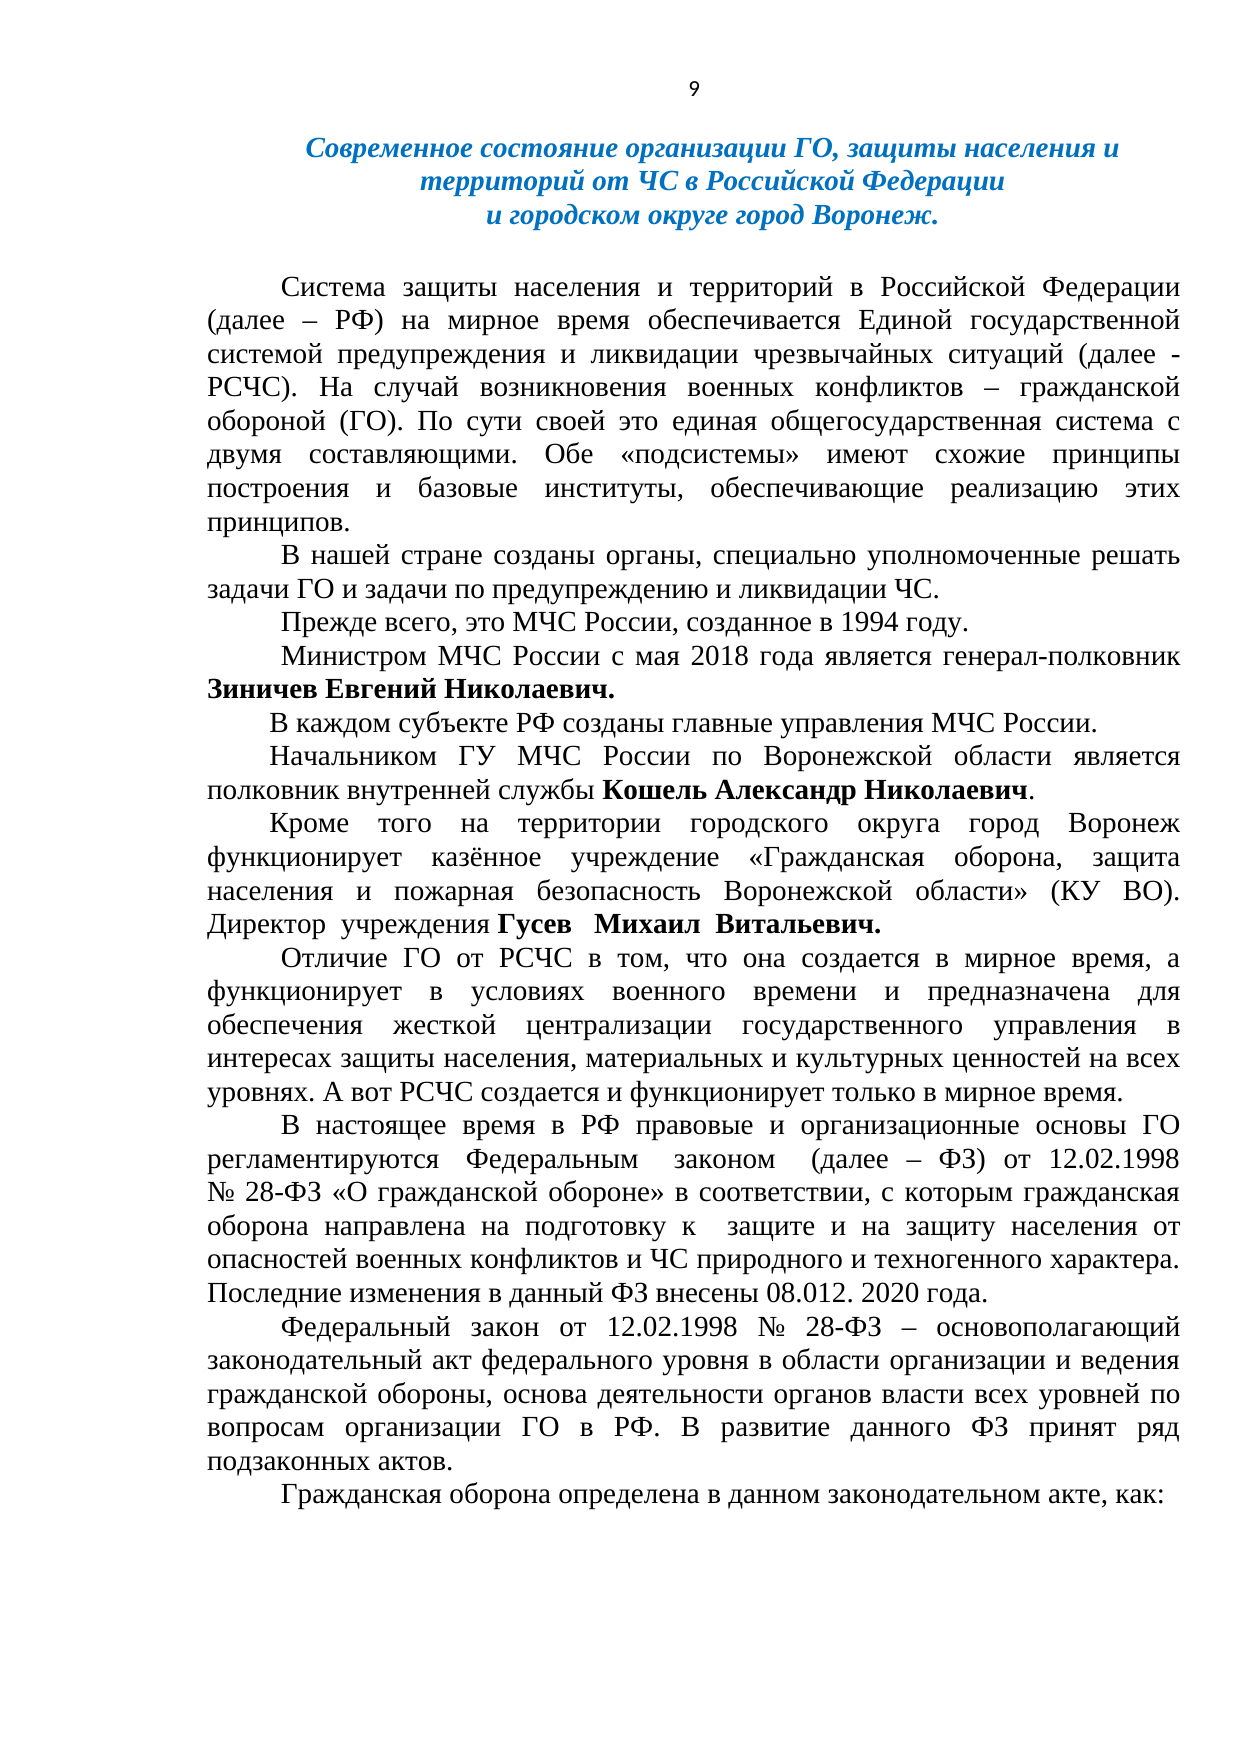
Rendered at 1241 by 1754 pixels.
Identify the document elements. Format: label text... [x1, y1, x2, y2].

text Прежде всего, это МЧС России, созданное в 1994 году. [207, 604, 1181, 638]
text Система защиты населения и территорий в Российской Федерации (далее – РФ) на мирное время обеспечивается Единой государственной системой предупреждения и ликвидации чрезвычайных ситуаций (далее - РСЧС). На случай возникновения военных конфликтов – гражданской обороной (ГО). По сути своей это единая общегосударственная система с двумя составляющими. Обе «подсистемы» имеют схожие принципы построения и базовые институты, обеспечивающие реализацию этих принципов. [207, 269, 1181, 537]
text Министром МЧС России с мая 2018 года является генерал-полковник Зиничев Евгений Николаевич. [207, 638, 1181, 705]
text В нашей стране созданы органы, специально уполномоченные решать задачи ГО и задачи по предупреждению и ликвидации ЧС. [207, 537, 1181, 604]
text Отличие ГО от РСЧС в том, что она создается в мирное время, а функционирует в условиях военного времени и предназначена для обеспечения жесткой централизации государственного управления в интересах защиты населения, материальных и культурных ценностей на всех уровнях. А вот РСЧС создается и функционирует только в мирное время. [207, 940, 1181, 1107]
text и городском округе город Воронеж. [244, 197, 1181, 231]
text Современное состояние организации ГО, защиты населения и территорий от ЧС в Российской Федерации [244, 130, 1181, 197]
text В каждом субъекте РФ созданы главные управления МЧС России. [207, 705, 1181, 738]
text Федеральный закон от 12.02.1998 № 28-ФЗ – основополагающий законодательный акт федерального уровня в области организации и ведения гражданской обороны, основа деятельности органов власти всех уровней по вопросам организации ГО в РФ. В развитие данного ФЗ принят ряд подзаконных актов. [207, 1309, 1181, 1476]
text Гражданская оборона определена в данном законодательном акте, как: [207, 1476, 1181, 1510]
text В настоящее время в РФ правовые и организационные основы ГО регламентируются Федеральным законом (далее – ФЗ) от 12.02.1998 № 28-ФЗ «О гражданской обороне» в соответствии, с которым гражданская оборона направлена на подготовку к защите и на защиту населения от опасностей военных конфликтов и ЧС природного и техногенного характера. Последние изменения в данный ФЗ внесены 08.012. 2020 года. [207, 1107, 1181, 1309]
text Кроме того на территории городского округа город Воронеж функционирует казённое учреждение «Гражданская оборона, защита населения и пожарная безопасность Воронежской области» (КУ ВО). Директор учреждения Гусев Михаил Витальевич. [207, 806, 1181, 940]
text Начальником ГУ МЧС России по Воронежской области является полковник внутренней службы Кошель Александр Николаевич. [207, 738, 1181, 806]
